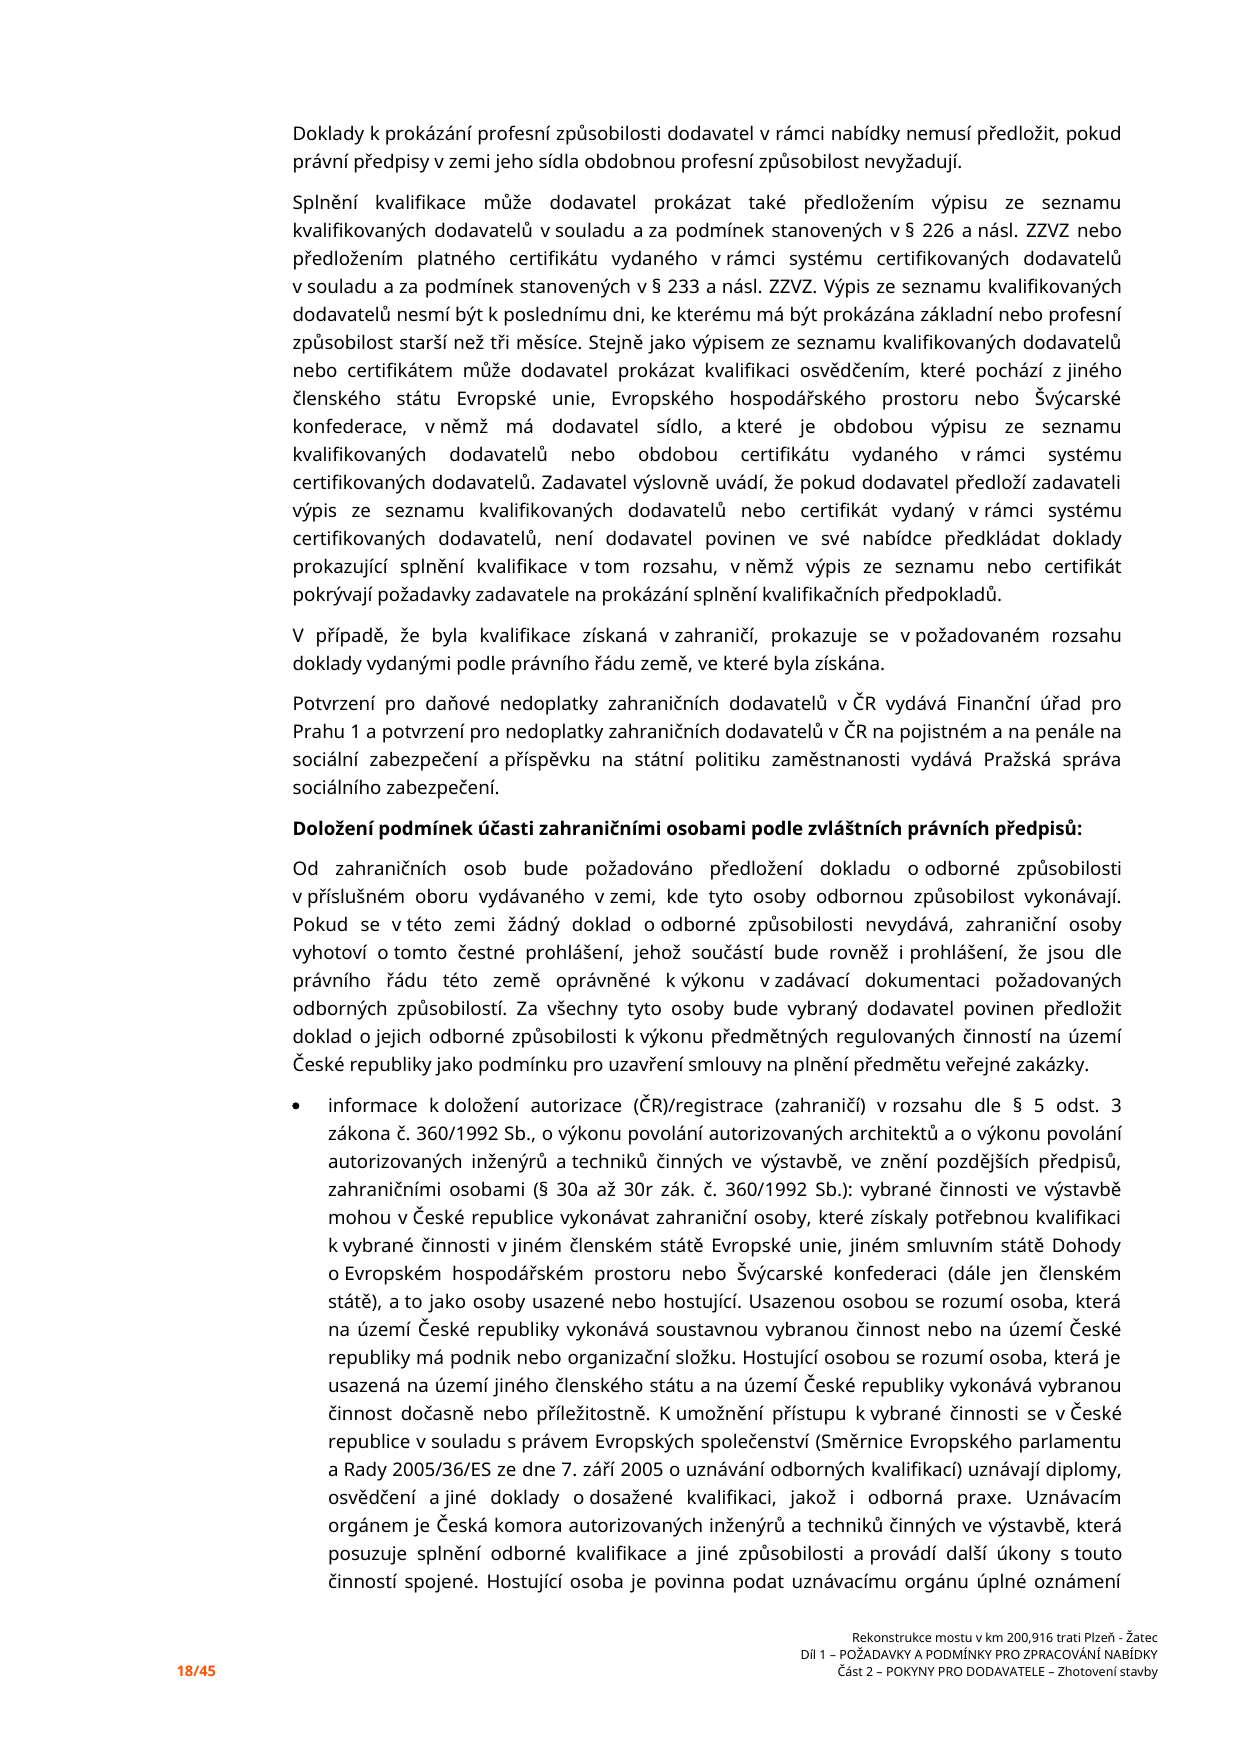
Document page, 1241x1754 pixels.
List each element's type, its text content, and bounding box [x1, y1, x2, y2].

text Splnění kvalifikace může dodavatel prokázat také předložením výpisu ze seznamu kvalifikovaných dodavatelů v souladu a za podmínek stanovených v § 226 a násl. ZZVZ nebo předložením platného certifikátu vydaného v rámci systému certifikovaných dodavatelů v souladu a za podmínek stanovených v § 233 a násl. ZZVZ. Výpis ze seznamu kvalifikovaných dodavatelů nesmí být k poslednímu dni, ke kterému má být prokázána základní nebo profesní způsobilost starší než tři měsíce. Stejně jako výpisem ze seznamu kvalifikovaných dodavatelů nebo certifikátem může dodavatel prokázat kvalifikaci osvědčením, které pochází z jiného členského státu Evropské unie, Evropského hospodářského prostoru nebo Švýcarské konfederace, v němž má dodavatel sídlo, a které je obdobou výpisu ze seznamu kvalifikovaných dodavatelů nebo obdobou certifikátu vydaného v rámci systému certifikovaných dodavatelů. Zadavatel výslovně uvádí, že pokud dodavatel předloží zadavateli výpis ze seznamu kvalifikovaných dodavatelů nebo certifikát vydaný v rámci systému certifikovaných dodavatelů, není dodavatel povinen ve své nabídce předkládat doklady prokazující splnění kvalifikace v tom rozsahu, v němž výpis ze seznamu nebo certifikát pokrývají požadavky zadavatele na prokázání splnění kvalifikačních předpokladů. [292, 189, 1122, 607]
text Od zahraničních osob bude požadováno předložení dokladu o odborné způsobilosti v příslušném oboru vydávaného v zemi, kde tyto osoby odbornou způsobilost vykonávají. Pokud se v této zemi žádný doklad o odborné způsobilosti nevydává, zahraniční osoby vyhotoví o tomto čestné prohlášení, jehož součástí bude rovněž i prohlášení, že jsou dle právního řádu této země oprávněné k výkonu v zadávací dokumentaci požadovaných odborných způsobilostí. Za všechny tyto osoby bude vybraný dodavatel povinen předložit doklad o jejich odborné způsobilosti k výkonu předmětných regulovaných činností na území České republiky jako podmínku pro uzavření smlouvy na plnění předmětu veřejné zakázky. [292, 856, 1122, 1077]
text V případě, že byla kvalifikace získaná v zahraničí, prokazuje se v požadovaném rozsahu doklady vydanými podle právního řádu země, ve které byla získána. [292, 622, 1122, 676]
text Doložení podmínek účasti zahraničními osobami podle zvláštních právních předpisů: [292, 815, 1122, 841]
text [292, 1092, 1122, 1594]
text Potvrzení pro daňové nedoplatky zahraničních dodavatelů v ČR vydává Finanční úřad pro Prahu 1 a potvrzení pro nedoplatky zahraničních dodavatelů v ČR na pojistném a na penále na sociální zabezpečení a příspěvku na státní politiku zaměstnanosti vydává Pražská správa sociálního zabezpečení. [292, 691, 1122, 800]
text Doklady k prokázání profesní způsobilosti dodavatel v rámci nabídky nemusí předložit, pokud právní předpisy v zemi jeho sídla obdobnou profesní způsobilost nevyžadují. [292, 121, 1122, 174]
